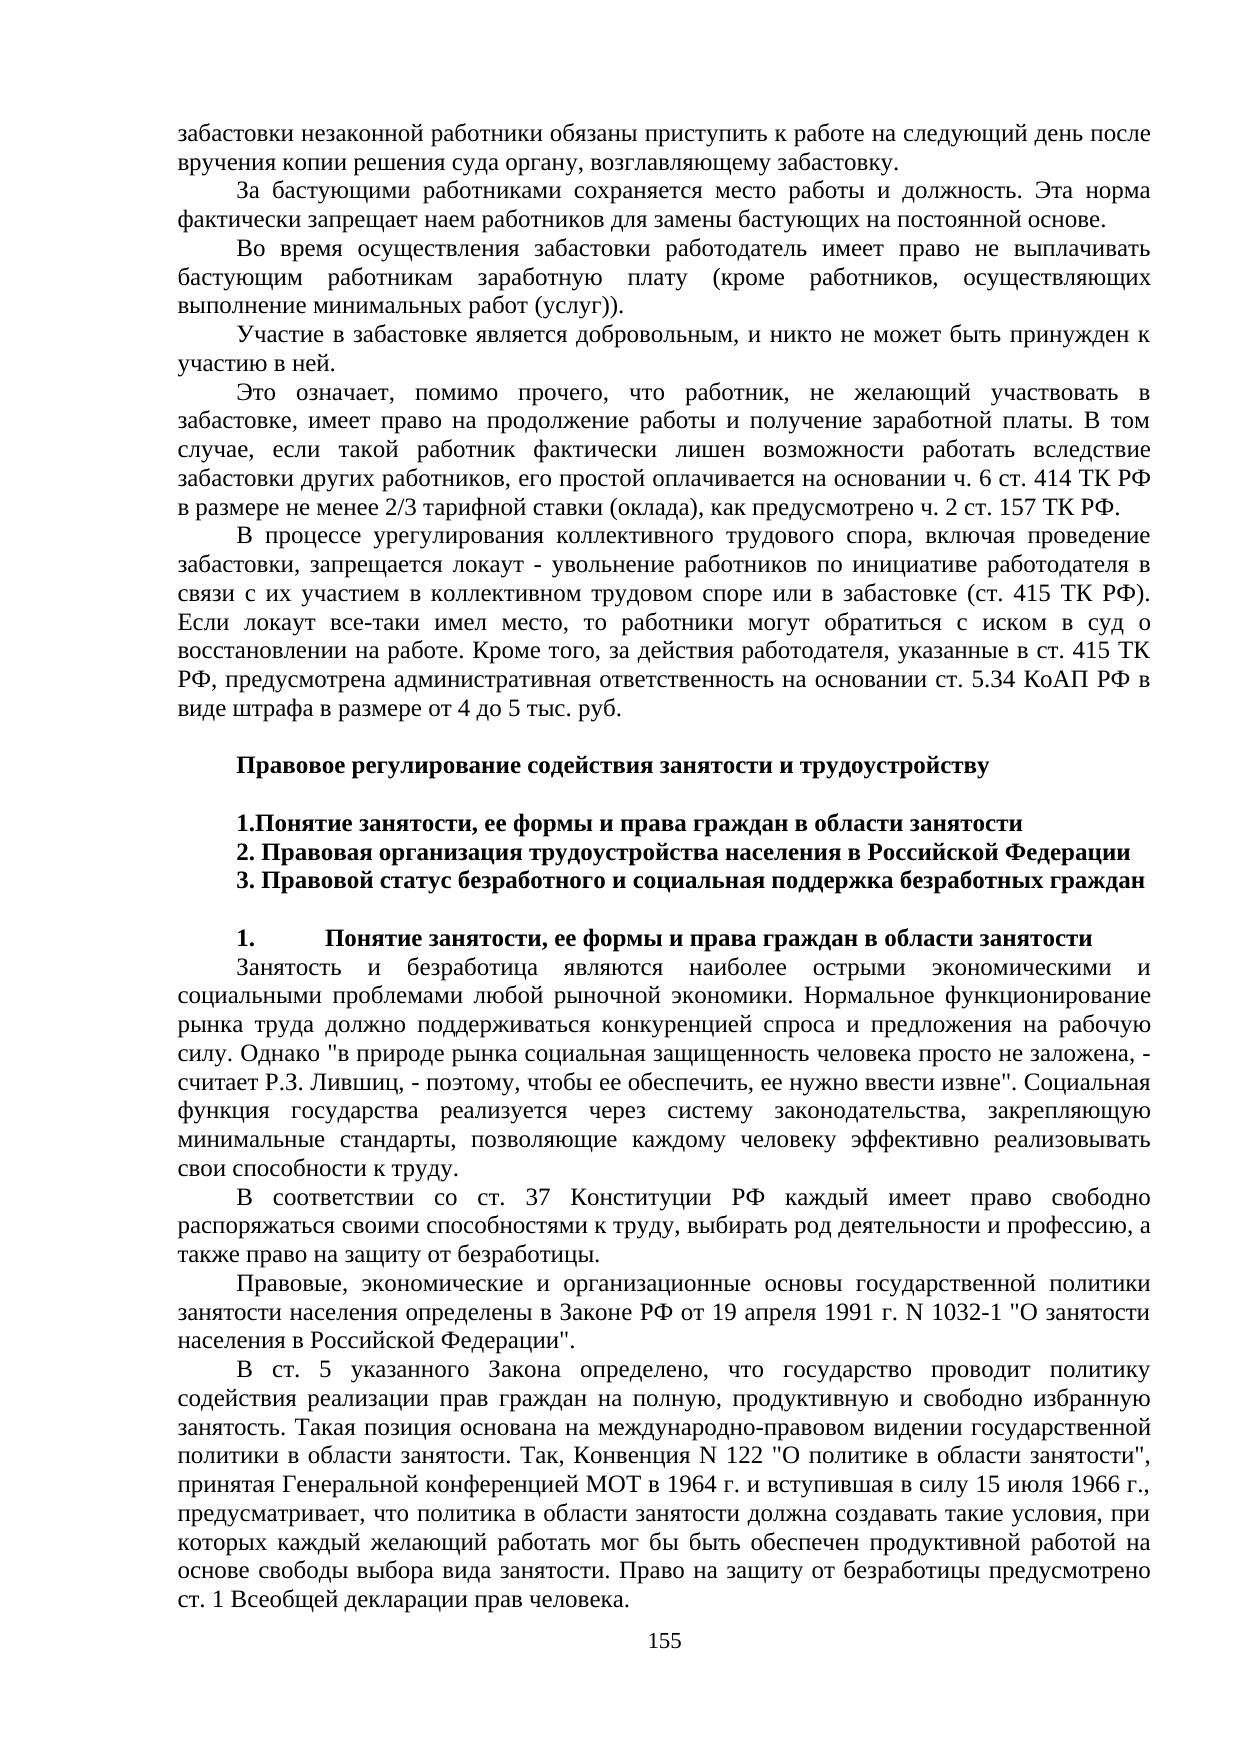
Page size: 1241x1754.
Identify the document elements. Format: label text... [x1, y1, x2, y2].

text Участие в забастовке является добровольным, и никто не может быть принужден к участию в ней. [177, 319, 1152, 377]
text 2. Правовая организация трудоустройства населения в Российской Федерации [177, 837, 1152, 866]
text В соответствии со ст. 37 Конституции РФ каждый имеет право свободно распоряжаться своими способностями к труду, выбирать род деятельности и профессию, а также право на защиту от безработицы. [177, 1182, 1152, 1268]
text 3. Правовой статус безработного и социальная поддержка безработных граждан [177, 866, 1152, 894]
text 1.Понятие занятости, ее формы и права граждан в области занятости [177, 808, 1152, 837]
list Понятие занятости, ее формы и права граждан в области занятости [177, 923, 1152, 952]
text В ст. 5 указанного Закона определено, что государство проводит политику содействия реализации прав граждан на полную, продуктивную и свободно избранную занятость. Такая позиция основана на международно-правовом видении государственной политики в области занятости. Так, Конвенция N 122 "О политике в области занятости", принятая Генеральной конференцией МОТ в 1964 г. и вступившая в силу 15 июля 1966 г., предусматривает, что политика в области занятости должна создавать такие условия, при которых каждый желающий работать мог бы быть обеспечен продуктивной работой на основе свободы выбора вида занятости. Право на защиту от безработицы предусмотрено ст. 1 Всеобщей декларации прав человека. [177, 1354, 1152, 1613]
text Это означает, помимо прочего, что работник, не желающий участвовать в забастовке, имеет право на продолжение работы и получение заработной платы. В том случае, если такой работник фактически лишен возможности работать вследствие забастовки других работников, его простой оплачивается на основании ч. 6 ст. 414 ТК РФ в размере не менее 2/3 тарифной ставки (оклада), как предусмотрено ч. 2 ст. 157 ТК РФ. [177, 377, 1152, 521]
text Правовое регулирование содействия занятости и трудоустройству [177, 751, 1152, 779]
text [177, 118, 1152, 176]
text В процессе урегулирования коллективного трудового спора, включая проведение забастовки, запрещается локаут - увольнение работников по инициативе работодателя в связи с их участием в коллективном трудовом споре или в забастовке (ст. 415 ТК РФ). Если локаут все-таки имел место, то работники могут обратиться с иском в суд о восстановлении на работе. Кроме того, за действия работодателя, указанные в ст. 415 ТК РФ, предусмотрена административная ответственность на основании ст. 5.34 КоАП РФ в виде штрафа в размере от 4 до 5 тыс. руб. [177, 521, 1152, 722]
text Занятость и безработица являются наиболее острыми экономическими и социальными проблемами любой рыночной экономики. Нормальное функционирование рынка труда должно поддерживаться конкуренцией спроса и предложения на рабочую силу. Однако "в природе рынка социальная защищенность человека просто не заложена, - считает Р.З. Лившиц, - поэтому, чтобы ее обеспечить, ее нужно ввести извне". Социальная функция государства реализуется через систему законодательства, закрепляющую минимальные стандарты, позволяющие каждому человеку эффективно реализовывать свои способности к труду. [177, 952, 1152, 1182]
text Во время осуществления забастовки работодатель имеет право не выплачивать бастующим работникам заработную плату (кроме работников, осуществляющих выполнение минимальных работ (услуг)). [177, 233, 1152, 319]
text Правовые, экономические и организационные основы государственной политики занятости населения определены в Законе РФ от 19 апреля 1991 г. N 1032-1 "О занятости населения в Российской Федерации". [177, 1268, 1152, 1354]
text За бастующими работниками сохраняется место работы и должность. Эта норма фактически запрещает наем работников для замены бастующих на постоянной основе. [177, 176, 1152, 233]
